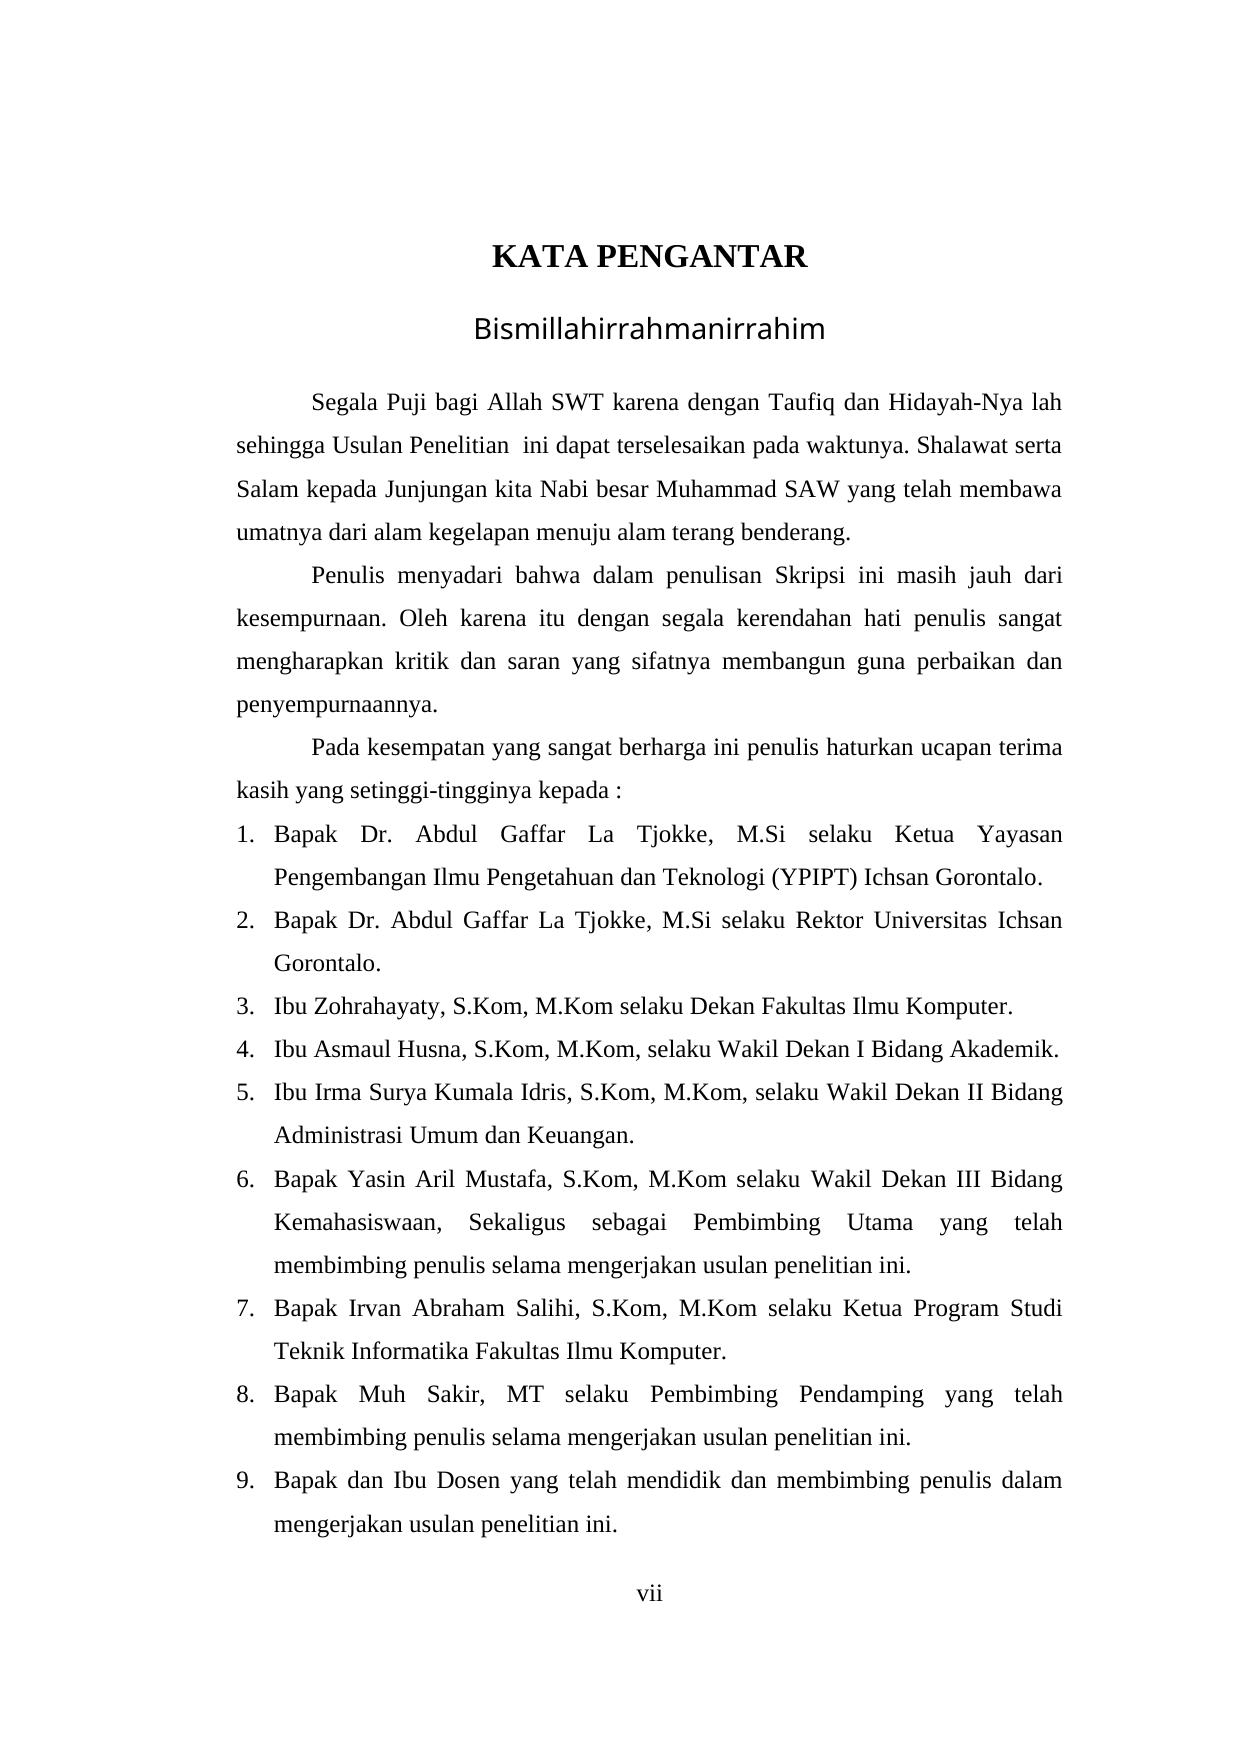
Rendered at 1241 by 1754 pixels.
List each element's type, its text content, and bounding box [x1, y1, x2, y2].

text Penulis menyadari bahwa dalam penulisan Skripsi ini masih jauh dari kesempurnaan. Oleh karena itu dengan segala kerendahan hati penulis sangat mengharapkan kritik dan saran yang sifatnya membangun guna perbaikan dan penyempurnaannya. [236, 560, 1063, 718]
list Ibu Asmaul Husna, S.Kom, M.Kom, selaku Wakil Dekan I Bidang Akademik. [236, 1034, 1063, 1063]
text Segala Puji bagi Allah SWT karena dengan Taufiq dan Hidayah-Nya lah sehingga Usulan Penelitian ini dapat terselesaikan pada waktunya. Shalawat serta Salam kepada Junjungan kita Nabi besar Muhammad SAW yang telah membawa umatnya dari alam kegelapan menuju alam terang benderang. [236, 387, 1063, 546]
list Bapak Dr. Abdul Gaffar La Tjokke, M.Si selaku Rektor Universitas Ichsan Gorontalo. [236, 905, 1063, 977]
list Bapak Muh Sakir, MT selaku Pembimbing Pendamping yang telah membimbing penulis selama mengerjakan usulan penelitian ini. [236, 1379, 1063, 1451]
list Ibu Zohrahayaty, S.Kom, M.Kom selaku Dekan Fakultas Ilmu Komputer. [236, 991, 1063, 1020]
text Pada kesempatan yang sangat berharga ini penulis haturkan ucapan terima kasih yang setinggi-tingginya kepada : [236, 732, 1063, 804]
list Bapak Yasin Aril Mustafa, S.Kom, M.Kom selaku Wakil Dekan III Bidang Kemahasiswaan, Sekaligus sebagai Pembimbing Utama yang telah membimbing penulis selama mengerjakan usulan penelitian ini. [236, 1164, 1063, 1279]
text Bismillahirrahmanirrahim [236, 308, 1063, 348]
list Bapak dan Ibu Dosen yang telah mendidik dan membimbing penulis dalam mengerjakan usulan penelitian ini. [236, 1466, 1063, 1537]
list Ibu Irma Surya Kumala Idris, S.Kom, M.Kom, selaku Wakil Dekan II Bidang Administrasi Umum dan Keuangan. [236, 1077, 1063, 1149]
text KATA PENGANTAR [236, 236, 1063, 274]
list Bapak Irvan Abraham Salihi, S.Kom, M.Kom selaku Ketua Program Studi Teknik Informatika Fakultas Ilmu Komputer. [236, 1293, 1063, 1365]
list Bapak Dr. Abdul Gaffar La Tjokke, M.Si selaku Ketua Yayasan Pengembangan Ilmu Pengetahuan dan Teknologi (YPIPT) Ichsan Gorontalo. [236, 819, 1063, 891]
